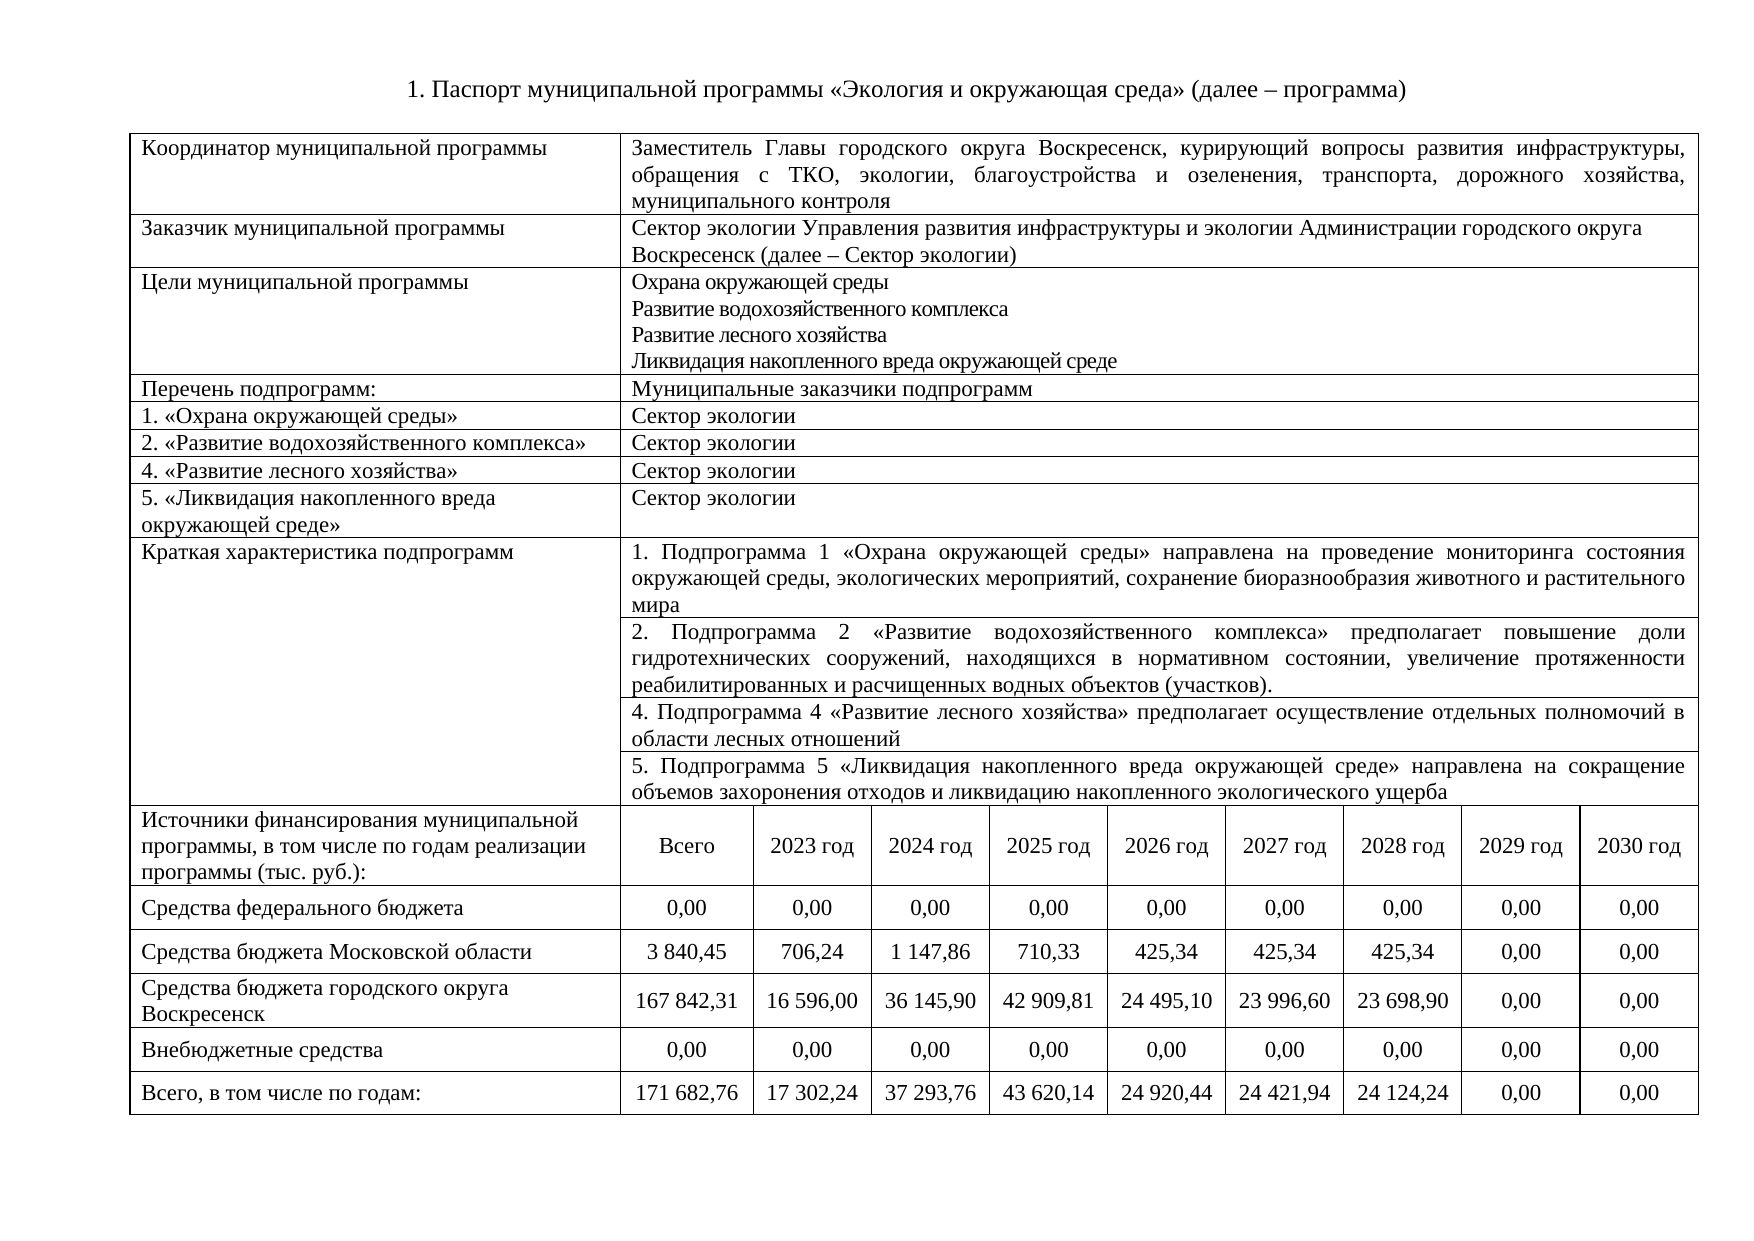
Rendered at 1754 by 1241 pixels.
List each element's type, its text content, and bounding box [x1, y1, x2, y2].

table_cell 42 909,81 [990, 974, 1107, 1027]
table_cell 2024 год [872, 806, 989, 885]
table_cell 2027 год [1226, 806, 1343, 885]
table_cell 24 920,44 [1108, 1072, 1225, 1114]
table_cell 2029 год [1462, 806, 1579, 885]
table_cell Средства бюджета Московской области [131, 930, 620, 973]
table_cell 4. Подпрограмма 4 «Развитие лесного хозяйства» предполагает осуществление отдельных полномочий в области лесных отношений [621, 698, 1698, 751]
table_cell 167 842,31 [621, 974, 753, 1027]
table_cell 0,00 [621, 886, 753, 929]
table_cell 0,00 [1581, 930, 1698, 973]
table_cell Охрана окружающей среды Развитие водохозяйственного комплекса Развитие лесного хозяйства Ликвидация накопленного вреда окружающей среде [621, 268, 1698, 374]
table_cell 0,00 [754, 886, 871, 929]
table_cell Сектор экологии [621, 430, 1698, 456]
table_cell 43 620,14 [990, 1072, 1107, 1114]
table_cell Внебюджетные средства [131, 1028, 620, 1071]
table_cell 425,34 [1344, 930, 1461, 973]
table_cell 0,00 [1462, 886, 1579, 929]
table_cell Средства бюджета городского округа Воскресенск [131, 974, 620, 1027]
table_cell 425,34 [1108, 930, 1225, 973]
table_cell 0,00 [1462, 1028, 1579, 1071]
table_cell 5. Подпрограмма 5 «Ликвидация накопленного вреда окружающей среде» направлена на сокращение объемов захоронения отходов и ликвидацию накопленного экологического ущерба [621, 752, 1698, 805]
table_cell 0,00 [1462, 1072, 1579, 1114]
table_cell 24 495,10 [1108, 974, 1225, 1027]
table_cell Цели муниципальной программы [131, 268, 620, 374]
table_cell 2. Подпрограмма 2 «Развитие водохозяйственного комплекса» предполагает повышение доли гидротехнических сооружений, находящихся в нормативном состоянии, увеличение протяженности реабилитированных и расчищенных водных объектов (участков). [621, 618, 1698, 697]
table_cell 0,00 [872, 1028, 989, 1071]
table_cell 1 147,86 [872, 930, 989, 973]
table_cell 0,00 [1462, 974, 1579, 1027]
table_cell 5. «Ликвидация накопленного вреда окружающей среде» [131, 484, 620, 537]
table_cell 0,00 [1344, 1028, 1461, 1071]
table_cell Средства федерального бюджета [131, 886, 620, 929]
table_cell 24 421,94 [1226, 1072, 1343, 1114]
table_cell Сектор экологии [621, 457, 1698, 483]
table_cell 36 145,90 [872, 974, 989, 1027]
table_cell 2028 год [1344, 806, 1461, 885]
table_cell 4. «Развитие лесного хозяйства» [131, 457, 620, 483]
table_cell Источники финансирования муниципальной программы, в том числе по годам реализации программы (тыс. руб.): [131, 806, 620, 885]
table_header Координатор муниципальной программы [131, 134, 620, 213]
table_cell 2. «Развитие водохозяйственного комплекса» [131, 430, 620, 456]
table_cell Всего [621, 806, 753, 885]
table_cell 0,00 [754, 1028, 871, 1071]
table_cell 24 124,24 [1344, 1072, 1461, 1114]
table_cell 0,00 [1581, 974, 1698, 1027]
table_cell 0,00 [990, 1028, 1107, 1071]
table_cell 425,34 [1226, 930, 1343, 973]
table_cell 0,00 [1344, 886, 1461, 929]
table_cell 23 698,90 [1344, 974, 1461, 1027]
table_cell 0,00 [1226, 886, 1343, 929]
table_cell 710,33 [990, 930, 1107, 973]
table_cell 2025 год [990, 806, 1107, 885]
table_cell 0,00 [1226, 1028, 1343, 1071]
table_cell 0,00 [1581, 1028, 1698, 1071]
table_cell 1. Подпрограмма 1 «Охрана окружающей среды» направлена на проведение мониторинга состояния окружающей среды, экологических мероприятий, сохранение биоразнообразия животного и растительного мира [621, 538, 1698, 617]
table_cell 2030 год [1581, 806, 1698, 885]
table_cell Перечень подпрограмм: [131, 375, 620, 401]
table_cell Всего, в том числе по годам: [131, 1072, 620, 1114]
table_cell 0,00 [1108, 1028, 1225, 1071]
table_cell 0,00 [990, 886, 1107, 929]
table_cell 2026 год [1108, 806, 1225, 885]
table_cell 706,24 [754, 930, 871, 973]
table_cell 1. «Охрана окружающей среды» [131, 402, 620, 428]
table_cell 3 840,45 [621, 930, 753, 973]
table_cell 0,00 [1108, 886, 1225, 929]
table_cell 23 996,60 [1226, 974, 1343, 1027]
table_header Заместитель Главы городского округа Воскресенск, курирующий вопросы развития инфраструктуры, обращения с ТКО, экологии, благоустройства и озеленения, транспорта, дорожного хозяйства, муниципального контроля [621, 134, 1698, 213]
table_cell Заказчик муниципальной программы [131, 215, 620, 267]
table_cell 0,00 [1462, 930, 1579, 973]
text 1. Паспорт муниципальной программы «Экология и окружающая среда» (далее – программа) [118, 74, 1695, 103]
table_cell 17 302,24 [754, 1072, 871, 1114]
table_cell 0,00 [1581, 886, 1698, 929]
table_cell Сектор экологии Управления развития инфраструктуры и экологии Администрации городского округа Воскресенск (далее – Сектор экологии) [621, 215, 1698, 267]
table_cell Муниципальные заказчики подпрограмм [621, 375, 1698, 401]
table_cell 2023 год [754, 806, 871, 885]
table_cell 37 293,76 [872, 1072, 989, 1114]
table_cell 0,00 [1581, 1072, 1698, 1114]
table_cell Краткая характеристика подпрограмм [131, 538, 620, 805]
table_cell 16 596,00 [754, 974, 871, 1027]
table_cell Сектор экологии [621, 484, 1698, 537]
table_cell 0,00 [872, 886, 989, 929]
table_cell Сектор экологии [621, 402, 1698, 428]
table_cell 0,00 [621, 1028, 753, 1071]
table_cell 171 682,76 [621, 1072, 753, 1114]
